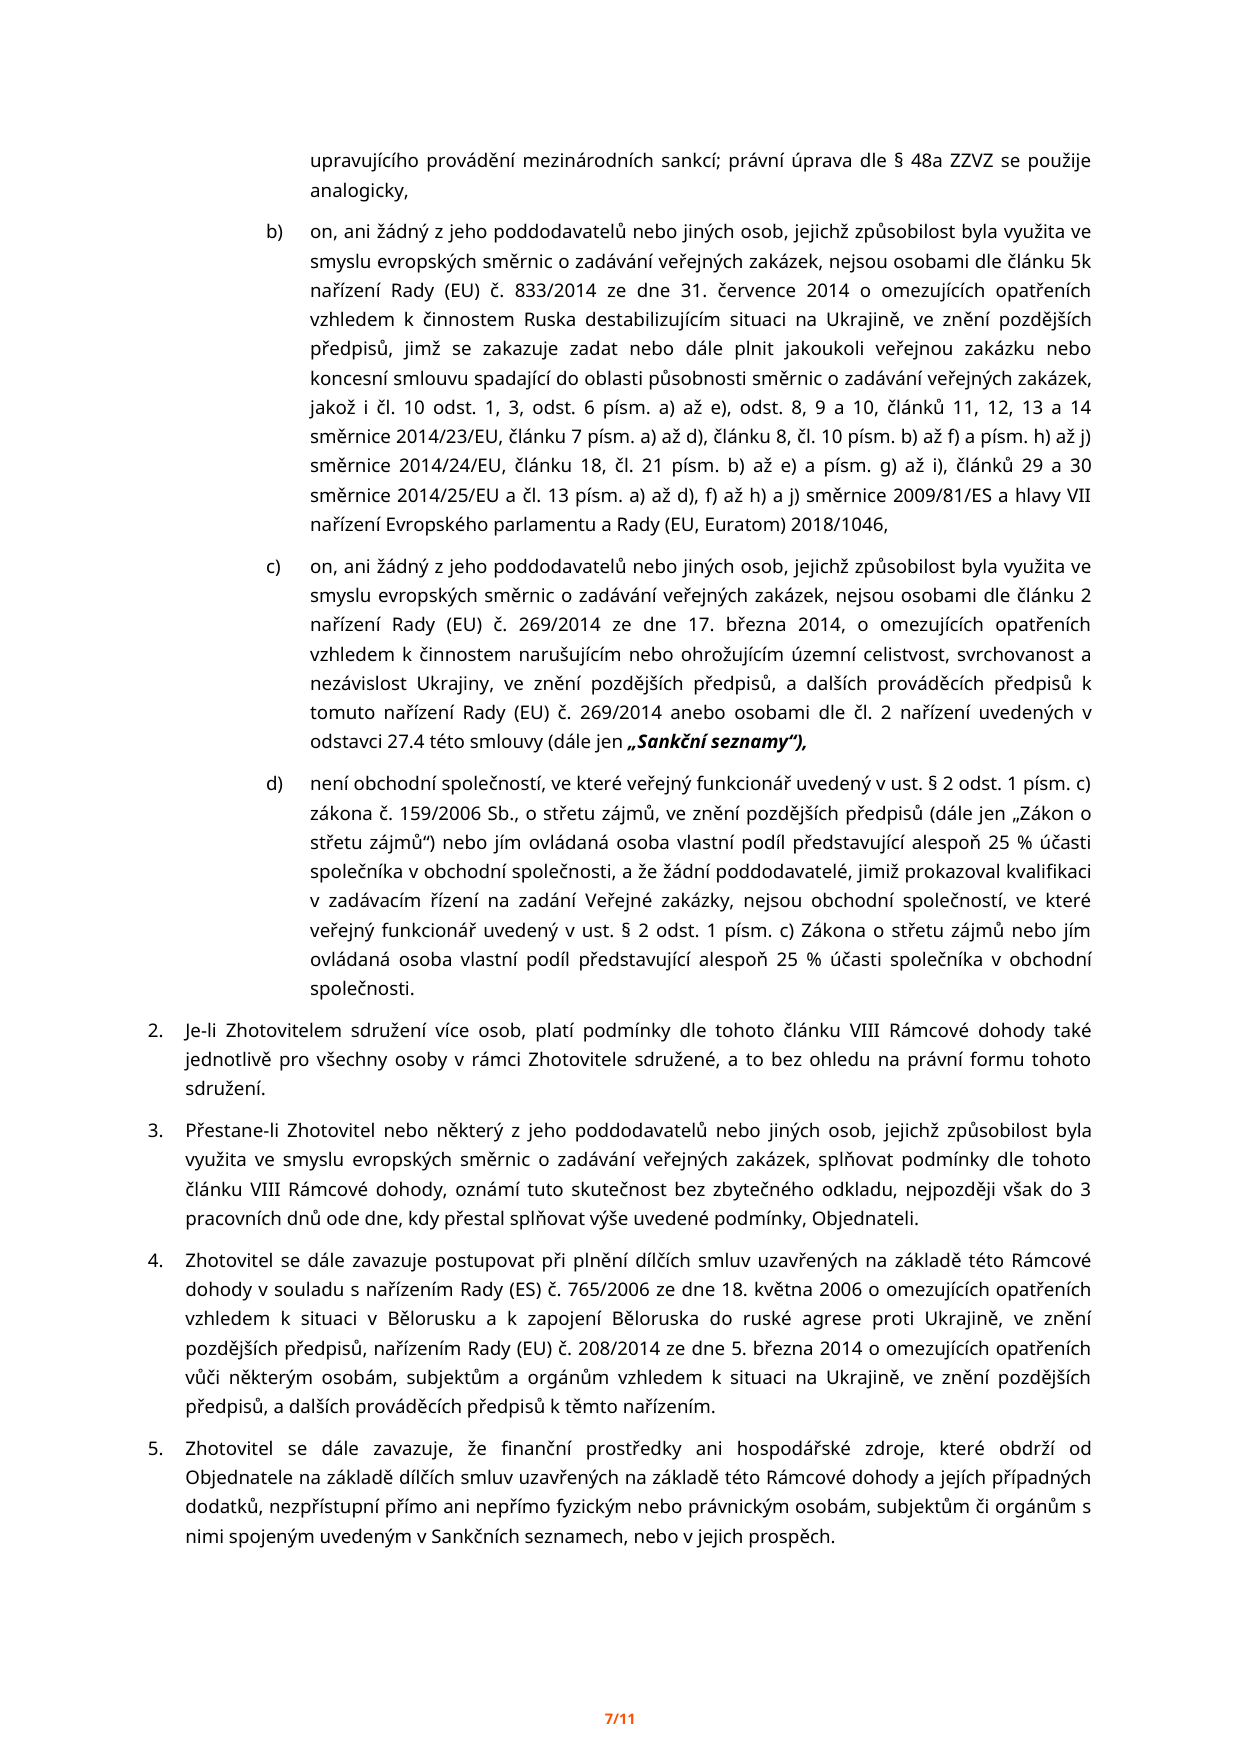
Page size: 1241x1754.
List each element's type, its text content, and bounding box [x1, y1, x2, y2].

list Přestane-li Zhotovitel nebo některý z jeho poddodavatelů nebo jiných osob, jejichž způsobilost byla využita ve smyslu evropských směrnic o zadávání veřejných zakázek, splňovat podmínky dle tohoto článku VIII Rámcové dohody, oznámí tuto skutečnost bez zbytečného odkladu, nejpozději však do 3 pracovních dnů ode dne, kdy přestal splňovat výše uvedené podmínky, Objednateli. [148, 1117, 1093, 1231]
list Je-li Zhotovitelem sdružení více osob, platí podmínky dle tohoto článku VIII Rámcové dohody také jednotlivě pro všechny osoby v rámci Zhotovitele sdružené, a to bez ohledu na právní formu tohoto sdružení. [148, 1017, 1093, 1101]
text on, ani žádný z jeho poddodavatelů nebo jiných osob, jejichž způsobilost byla využita ve smyslu evropských směrnic o zadávání veřejných zakázek, nejsou osobami dle článku 5k nařízení Rady (EU) č. 833/2014 ze dne 31. července 2014 o omezujících opatřeních vzhledem k činnostem Ruska destabilizujícím situaci na Ukrajině, ve znění pozdějších předpisů, jimž se zakazuje zadat nebo dále plnit jakoukoli veřejnou zakázku nebo koncesní smlouvu spadající do oblasti působnosti směrnic o zadávání veřejných zakázek, jakož i čl. 10 odst. 1, 3, odst. 6 písm. a) až e), odst. 8, 9 a 10, článků 11, 12, 13 a 14 směrnice 2014/23/EU, článku 7 písm. a) až d), článku 8, čl. 10 písm. b) až f) a písm. h) až j) směrnice 2014/24/EU, článku 18, čl. 21 písm. b) až e) a písm. g) až i), článků 29 a 30 směrnice 2014/25/EU a čl. 13 písm. a) až d), f) až h) a j) směrnice 2009/81/ES a hlavy VII nařízení Evropského parlamentu a Rady (EU, Euratom) 2018/1046, [266, 219, 1093, 537]
text on, ani žádný z jeho poddodavatelů nebo jiných osob, jejichž způsobilost byla využita ve smyslu evropských směrnic o zadávání veřejných zakázek, nejsou osobami dle článku 2 nařízení Rady (EU) č. 269/2014 ze dne 17. března 2014, o omezujících opatřeních vzhledem k činnostem narušujícím nebo ohrožujícím územní celistvost, svrchovanost a nezávislost Ukrajiny, ve znění pozdějších předpisů, a dalších prováděcích předpisů k tomuto nařízení Rady (EU) č. 269/2014 anebo osobami dle čl. 2 nařízení uvedených v odstavci 27.4 této smlouvy (dále jen „Sankční seznamy“), [266, 553, 1093, 754]
text není obchodní společností, ve které veřejný funkcionář uvedený v ust. § 2 odst. 1 písm. c) zákona č. 159/2006 Sb., o střetu zájmů, ve znění pozdějších předpisů (dále jen „Zákon o střetu zájmů“) nebo jím ovládaná osoba vlastní podíl představující alespoň 25 % účasti společníka v obchodní společnosti, a že žádní poddodavatelé, jimiž prokazoval kvalifikaci v zadávacím řízení na zadání Veřejné zakázky, nejsou obchodní společností, ve které veřejný funkcionář uvedený v ust. § 2 odst. 1 písm. c) Zákona o střetu zájmů nebo jím ovládaná osoba vlastní podíl představující alespoň 25 % účasti společníka v obchodní společnosti. [266, 771, 1093, 1001]
list Zhotovitel se dále zavazuje postupovat při plnění dílčích smluv uzavřených na základě této Rámcové dohody v souladu s nařízením Rady (ES) č. 765/2006 ze dne 18. května 2006 o omezujících opatřeních vzhledem k situaci v Bělorusku a k zapojení Běloruska do ruské agrese proti Ukrajině, ve znění pozdějších předpisů, nařízením Rady (EU) č. 208/2014 ze dne 5. března 2014 o omezujících opatřeních vůči některým osobám, subjektům a orgánům vzhledem k situaci na Ukrajině, ve znění pozdějších předpisů, a dalších prováděcích předpisů k těmto nařízením. [148, 1247, 1093, 1419]
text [266, 148, 1093, 202]
list Zhotovitel se dále zavazuje, že finanční prostředky ani hospodářské zdroje, které obdrží od Objednatele na základě dílčích smluv uzavřených na základě této Rámcové dohody a jejích případných dodatků, nezpřístupní přímo ani nepřímo fyzickým nebo právnickým osobám, subjektům či orgánům s nimi spojeným uvedeným v Sankčních seznamech, nebo v jejich prospěch. [148, 1435, 1093, 1548]
